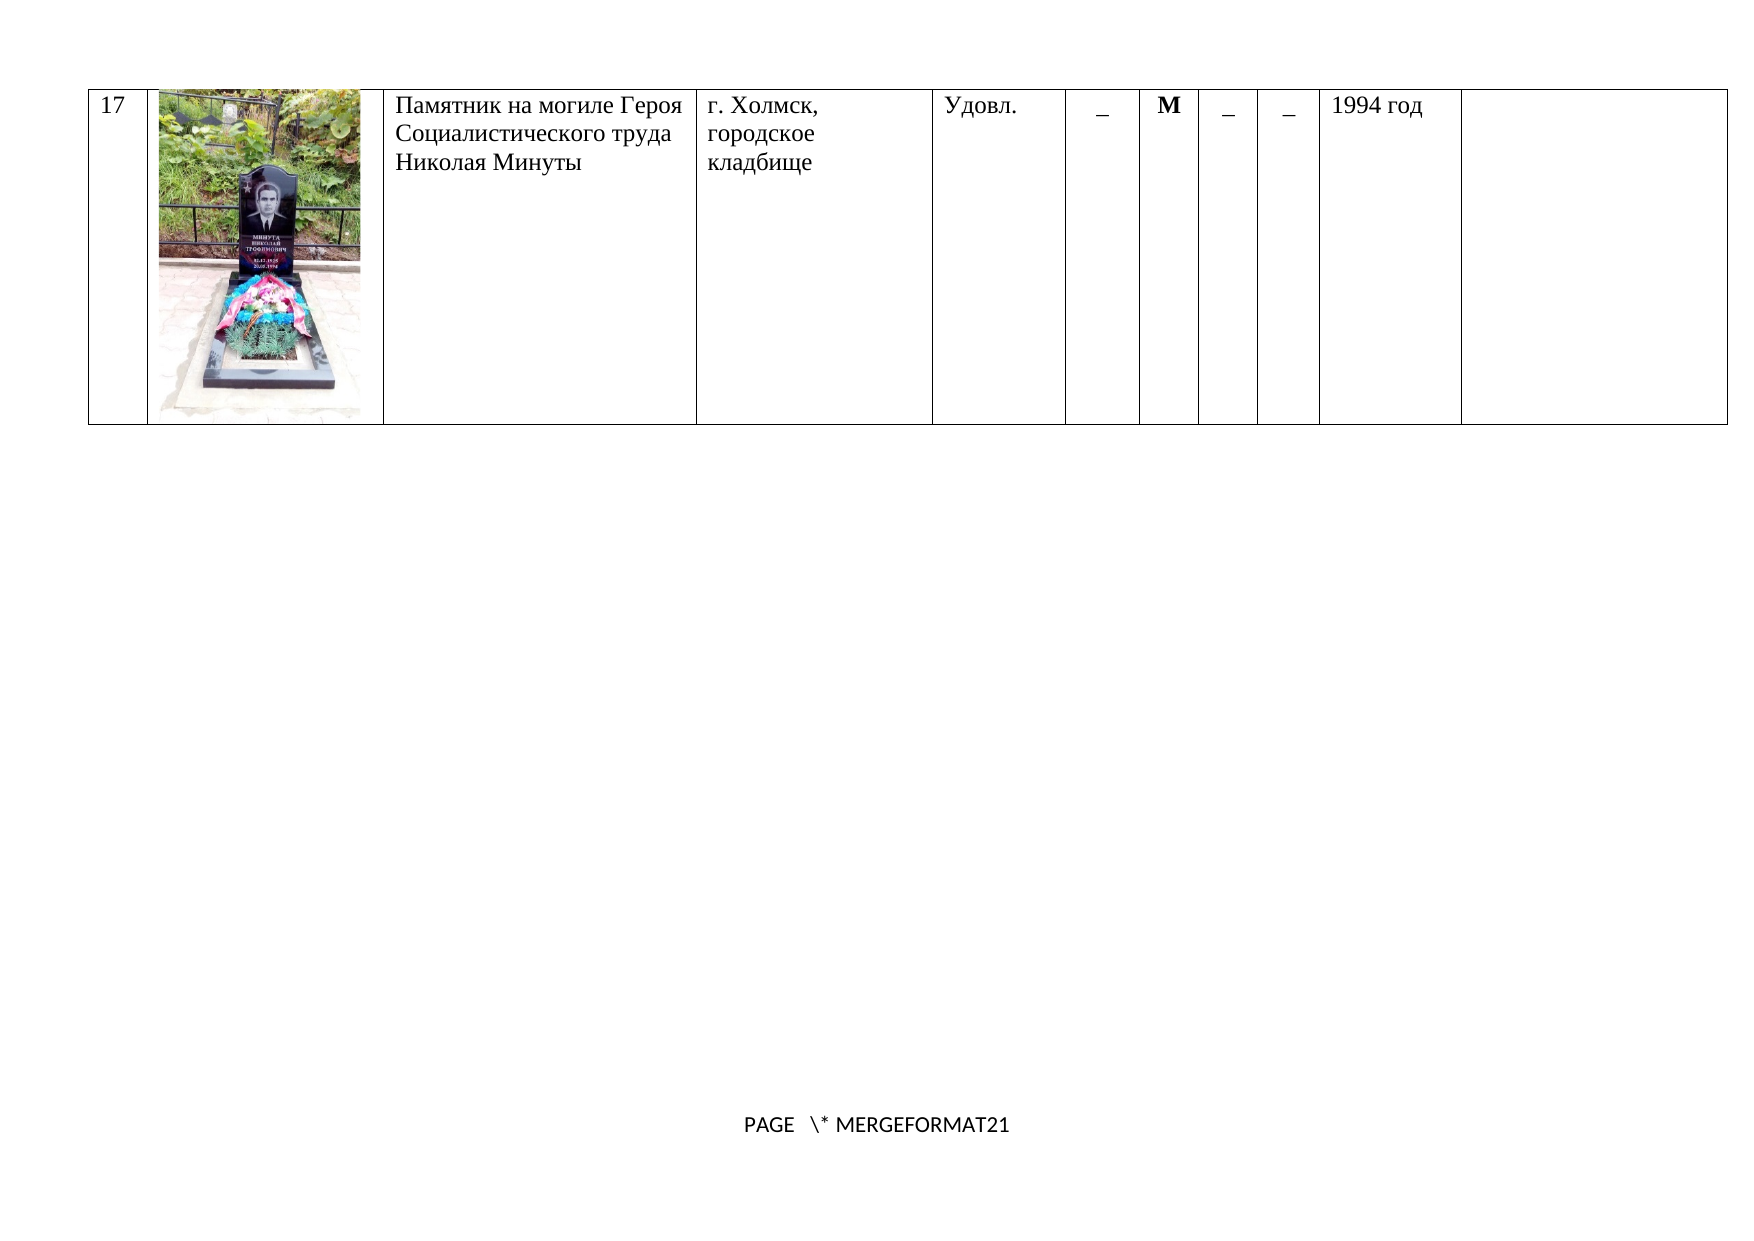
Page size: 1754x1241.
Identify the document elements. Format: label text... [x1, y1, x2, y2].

table_cell _ [1066, 90, 1139, 424]
table_cell М [1140, 90, 1198, 424]
table_cell Памятник на могиле Героя Социалистического труда Николая Минуты [384, 90, 696, 424]
table_cell 17 [89, 90, 147, 424]
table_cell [697, 90, 932, 424]
picture [158, 89, 361, 424]
table_cell _ [1199, 90, 1257, 424]
table_cell Удовл. [933, 90, 1065, 424]
table_cell [148, 90, 158, 424]
table_cell [361, 90, 383, 424]
table_cell 1994 год [1320, 90, 1461, 424]
table_cell [1462, 90, 1727, 424]
table_cell _ [1258, 90, 1319, 424]
